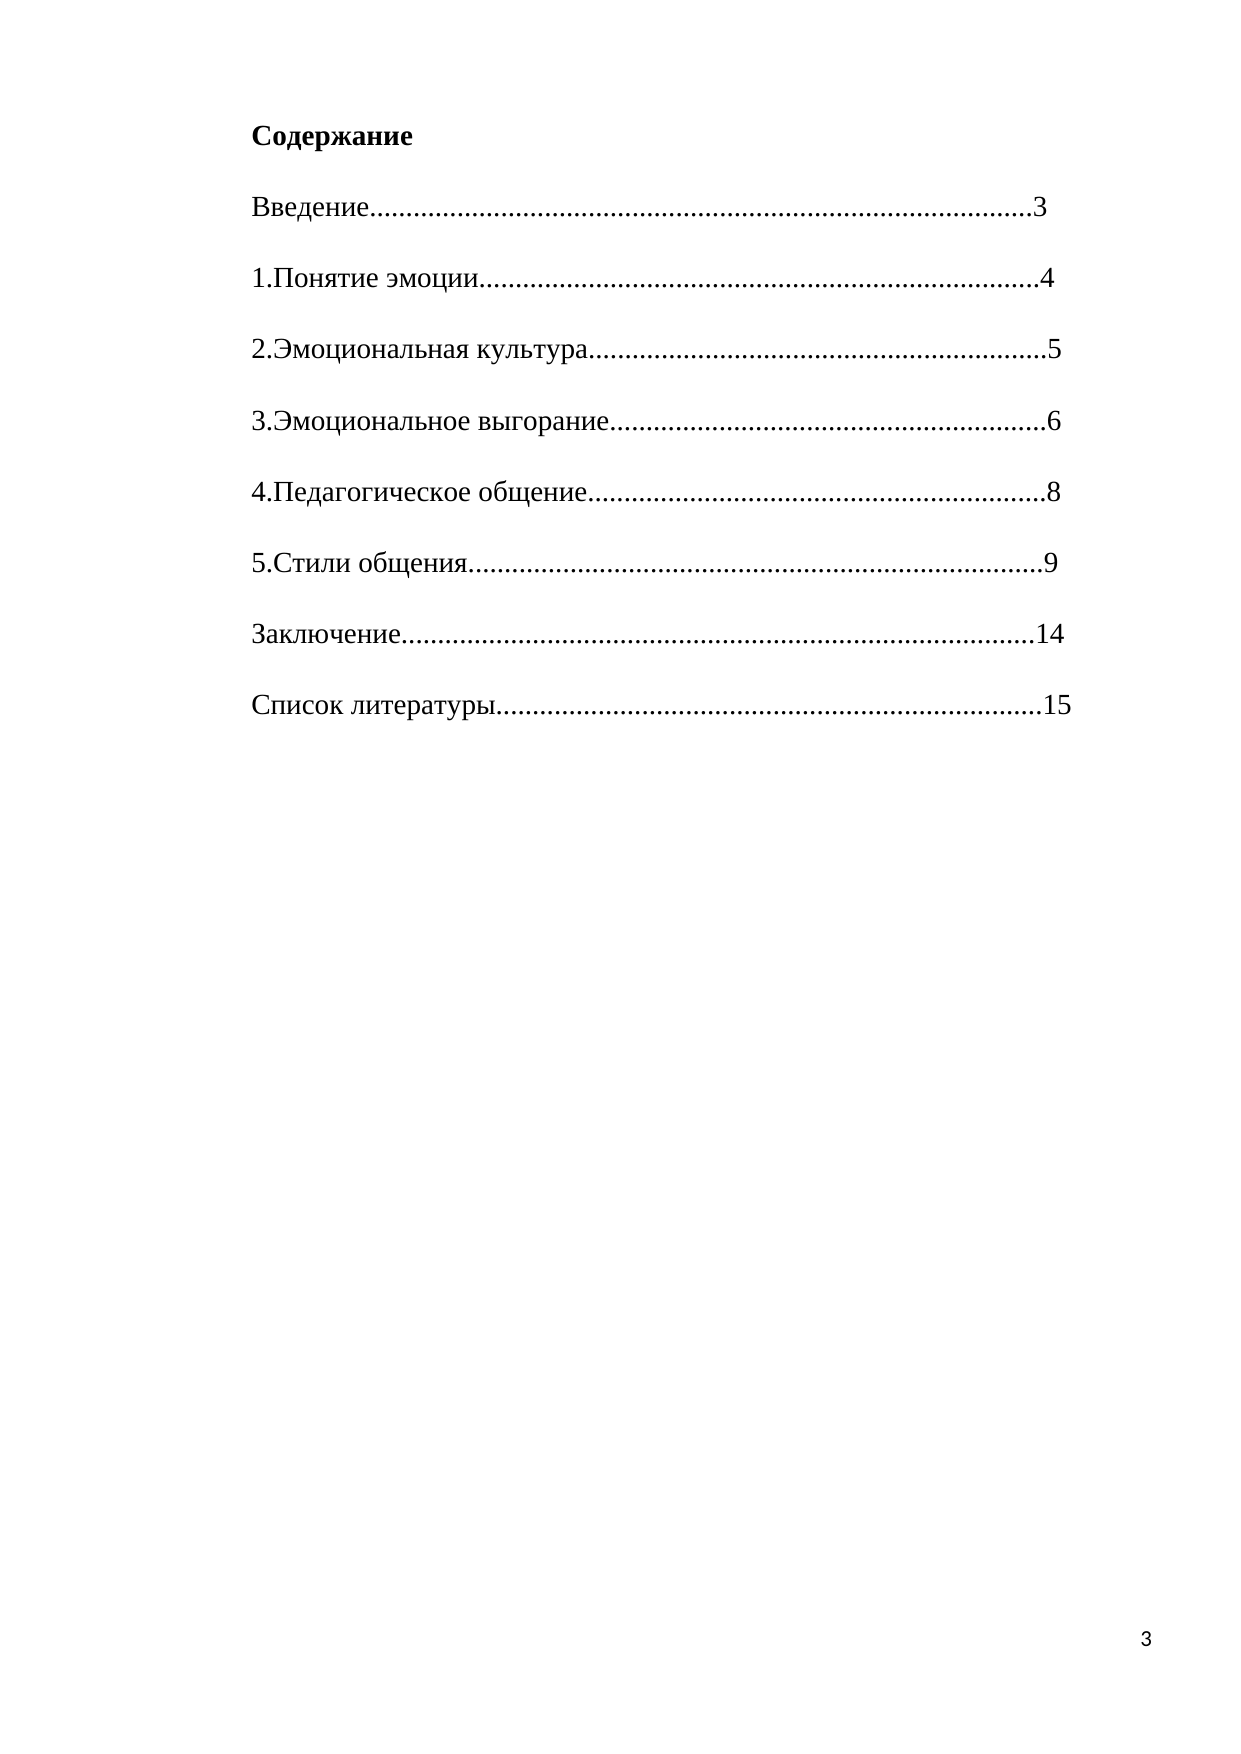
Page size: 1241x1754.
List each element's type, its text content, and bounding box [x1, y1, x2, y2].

text 1.Понятие эмоции.............................................................................4 [177, 260, 1152, 294]
text Заключение.......................................................................................14 [177, 616, 1152, 650]
text Введение...........................................................................................3 [177, 189, 1152, 223]
text Содержание [177, 118, 1152, 152]
text 3.Эмоциональное выгорание............................................................6 [177, 403, 1152, 436]
text 5.Стили общения...............................................................................9 [177, 545, 1152, 578]
text 4.Педагогическое общение...............................................................8 [177, 474, 1152, 507]
text Список литературы...........................................................................15 [177, 687, 1152, 721]
text 2.Эмоциональная культура...............................................................5 [177, 332, 1152, 365]
